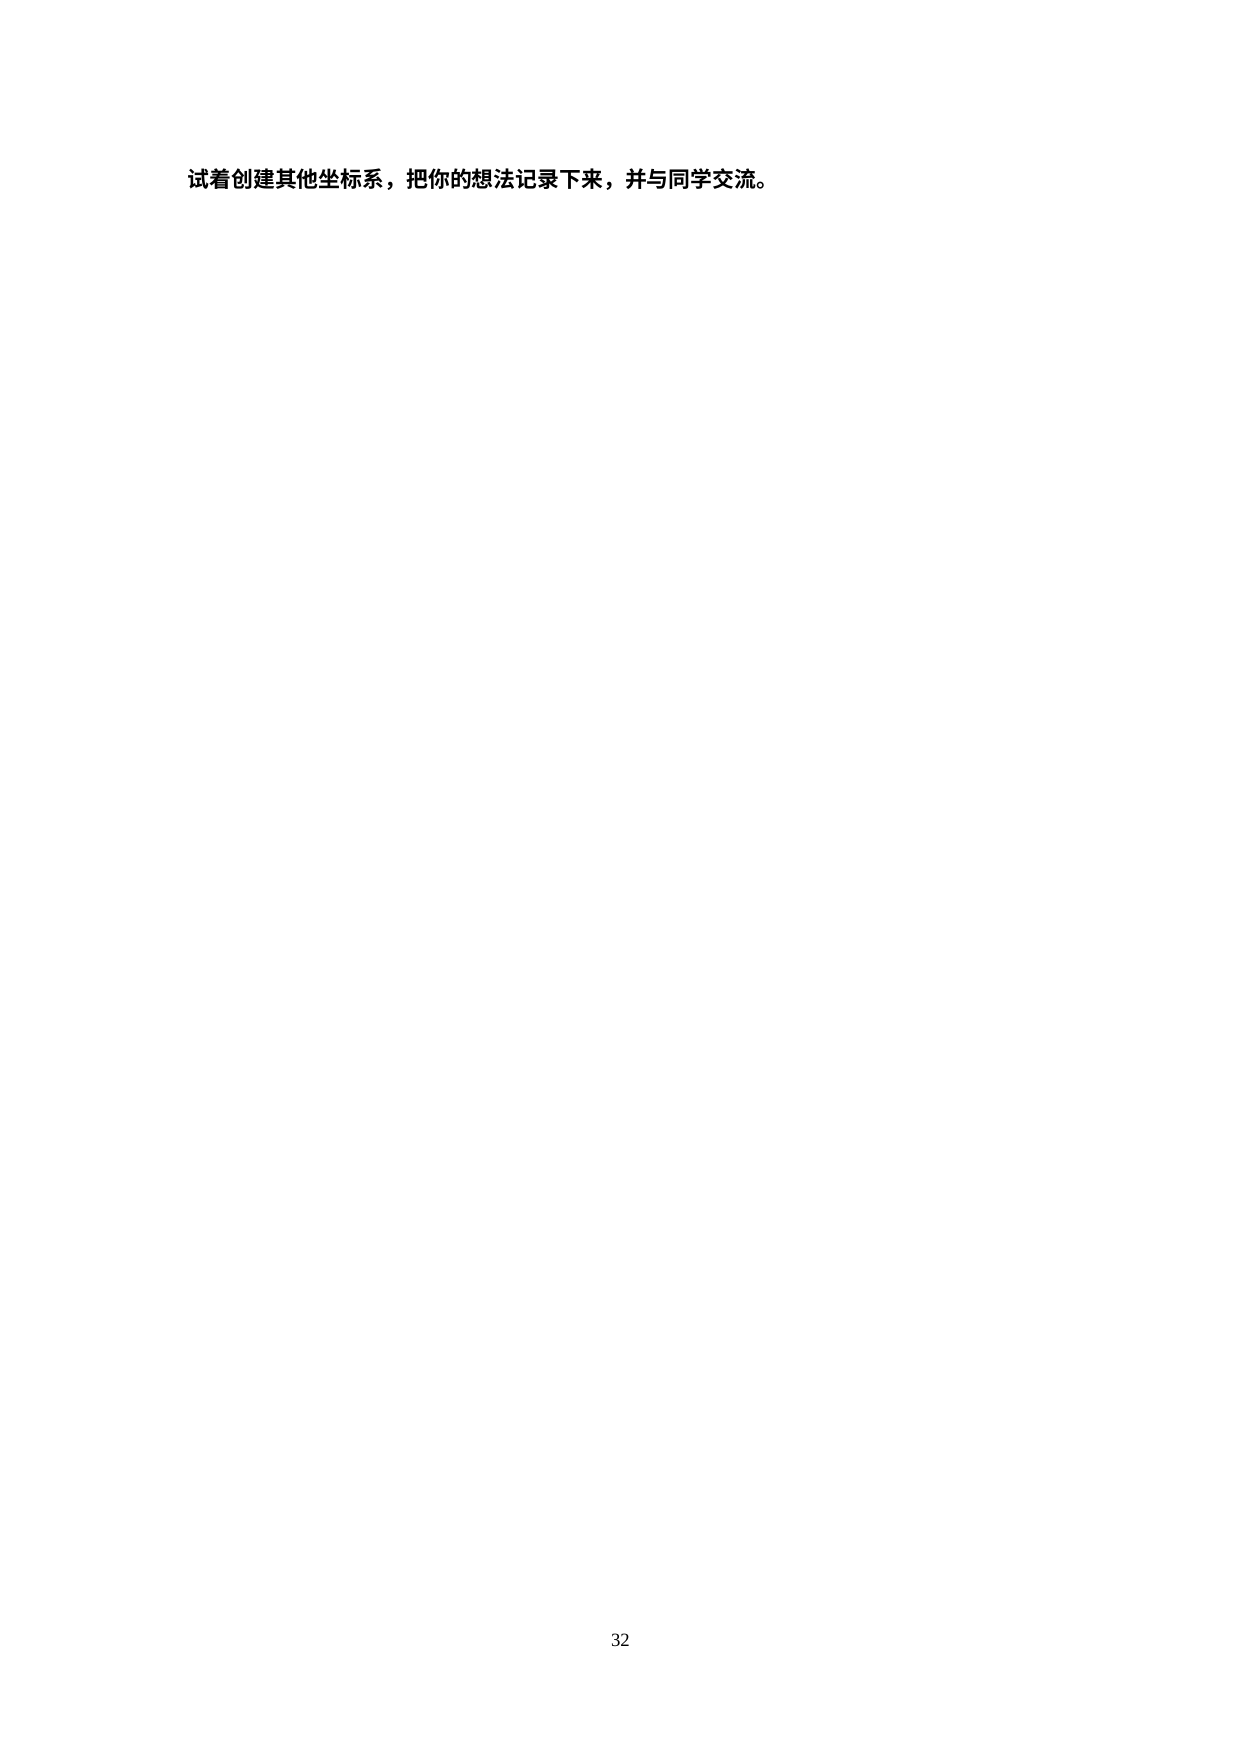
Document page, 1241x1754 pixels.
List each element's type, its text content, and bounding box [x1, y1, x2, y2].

text 试着创建其他坐标系，把你的想法记录下来，并与同学交流。 [187, 162, 1053, 194]
